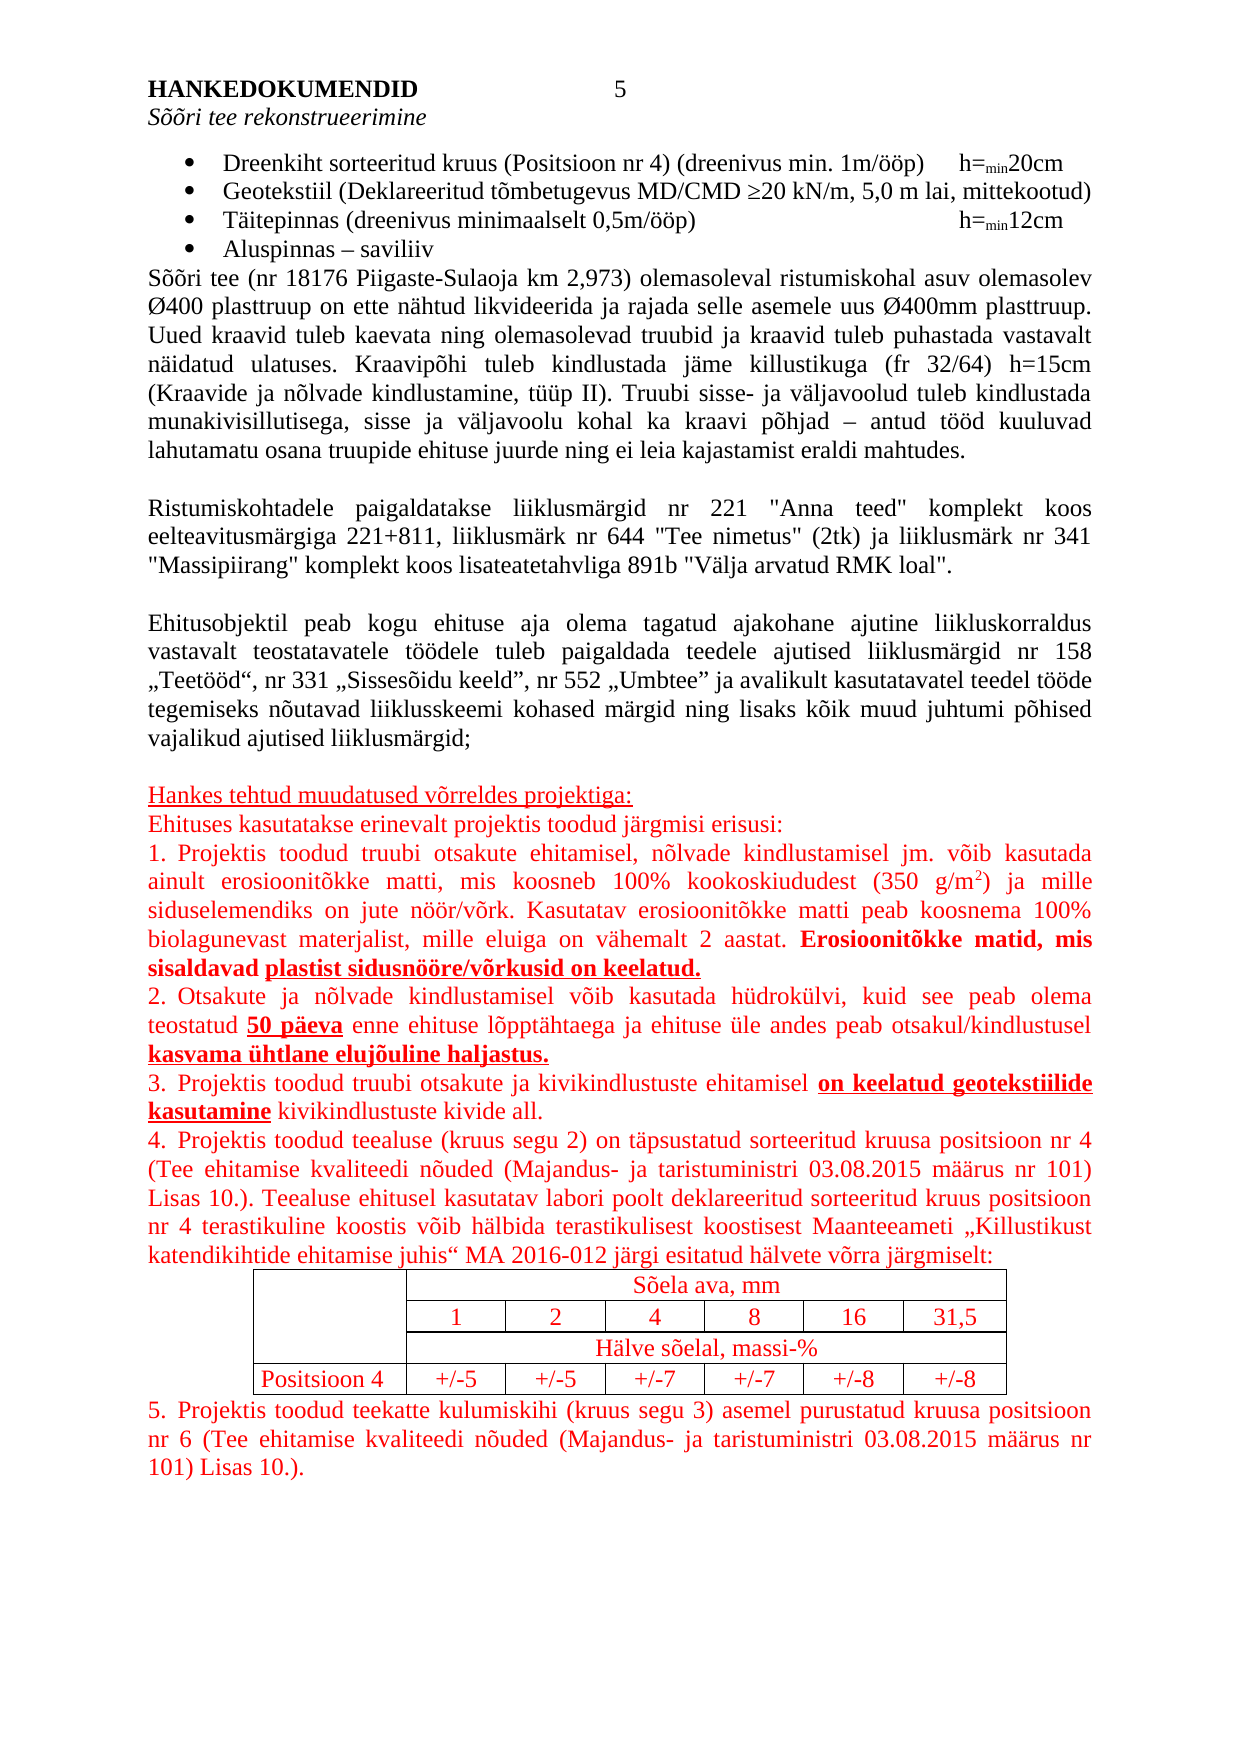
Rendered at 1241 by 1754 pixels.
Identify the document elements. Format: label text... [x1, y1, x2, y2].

table_cell 4 [606, 1301, 704, 1331]
list Täitepinnas (dreenivus minimaalselt 0,5m/ööp) h=min12cm [185, 205, 1093, 234]
table_cell +/-8 [804, 1364, 903, 1394]
table_cell Positsioon 4 [254, 1364, 406, 1394]
list Projektis toodud teekatte kulumiskihi (kruus segu 3) asemel purustatud kruusa positsioon nr 6 (Tee ehitamise kvaliteedi nõuded (Majandus- ja taristuministri 03.08.2015 määrus nr 101) Lisas 10.). [148, 1395, 1093, 1481]
list Projektis toodud truubi otsakute ehitamisel, nõlvade kindlustamisel jm. võib kasutada ainult erosioonitõkke matti, mis koosneb 100% kookoskiududest (350 g/m2) ja mille siduselemendiks on jute nöör/võrk. Kasutatav erosioonitõkke matti peab koosnema 100% biolagunevast materjalist, mille eluiga on vähemalt 2 aastat. Erosioonitõkke matid, mis sisaldavad plastist sidusnööre/võrkusid on keelatud. [148, 838, 1093, 981]
text Ehitusobjektil peab kogu ehituse aja olema tagatud ajakohane ajutine liikluskorraldus vastavalt teostatavatele töödele tuleb paigaldada teedele ajutised liiklusmärgid nr 158 „Teetööd“, nr 331 „Sissesõidu keeld”, nr 552 „Umbtee” ja avalikult kasutatavatel teedel tööde tegemiseks nõutavad liiklusskeemi kohased märgid ning lisaks kõik muud juhtumi põhised vajalikud ajutised liiklusmärgid; [148, 608, 1093, 751]
table_header Sõela ava, mm [407, 1270, 1006, 1300]
text Hankes tehtud muudatused võrreldes projektiga: [148, 780, 1093, 809]
list Aluspinnas – saviliiv [185, 234, 1093, 263]
table_cell Hälve sõelal, massi-% [407, 1333, 1006, 1363]
table_cell +/-8 [904, 1364, 1006, 1394]
text Ehituses kasutatakse erinevalt projektis toodud järgmisi erisusi: [148, 809, 1093, 838]
table_cell 8 [705, 1301, 803, 1331]
list Projektis toodud teealuse (kruus segu 2) on täpsustatud sorteeritud kruusa positsioon nr 4 (Tee ehitamise kvaliteedi nõuded (Majandus- ja taristuministri 03.08.2015 määrus nr 101) Lisas 10.). Teealuse ehitusel kasutatav labori poolt deklareeritud sorteeritud kruus positsioon nr 4 terastikuline koostis võib hälbida terastikulisest koostisest Maanteeameti „Killustikust katendikihtide ehitamise juhis“ MA 2016-012 järgi esitatud hälvete võrra järgmiselt: [148, 1125, 1093, 1269]
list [185, 148, 1093, 176]
table_cell 31,5 [904, 1301, 1006, 1331]
table_cell 1 [407, 1301, 505, 1331]
table_cell 16 [804, 1301, 903, 1331]
list Otsakute ja nõlvade kindlustamisel võib kasutada hüdrokülvi, kuid see peab olema teostatud 50 päeva enne ehituse lõpptähtaega ja ehituse üle andes peab otsakul/kindlustusel kasvama ühtlane elujõuline haljastus. [148, 981, 1093, 1068]
list Geotekstiil (Deklareeritud tõmbetugevus MD/CMD ≥20 kN/m, 5,0 m lai, mittekootud) [185, 176, 1093, 205]
table_cell +/-5 [506, 1364, 605, 1394]
table_cell +/-7 [606, 1364, 704, 1394]
text Sõõri tee (nr 18176 Piigaste-Sulaoja km 2,973) olemasoleval ristumiskohal asuv olemasolev Ø400 plasttruup on ette nähtud likvideerida ja rajada selle asemele uus Ø400mm plasttruup. Uued kraavid tuleb kaevata ning olemasolevad truubid ja kraavid tuleb puhastada vastavalt näidatud ulatuses. Kraavipõhi tuleb kindlustada jäme killustikuga (fr 32/64) h=15cm (Kraavide ja nõlvade kindlustamine, tüüp II). Truubi sisse- ja väljavoolud tuleb kindlustada munakivisillutisega, sisse ja väljavoolu kohal ka kraavi põhjad – antud tööd kuuluvad lahutamatu osana truupide ehituse juurde ning ei leia kajastamist eraldi mahtudes. [148, 263, 1093, 464]
text Ristumiskohtadele paigaldatakse liiklusmärgid nr 221 "Anna teed" komplekt koos eelteavitusmärgiga 221+811, liiklusmärk nr 644 "Tee nimetus" (2tk) ja liiklusmärk nr 341 "Massipiirang" komplekt koos lisateatetahvliga 891b "Välja arvatud RMK loal". [148, 493, 1093, 579]
table_cell +/-7 [705, 1364, 803, 1394]
table_header [254, 1270, 406, 1363]
list Projektis toodud truubi otsakute ja kivikindlustuste ehitamisel on keelatud geotekstiilide kasutamine kivikindlustuste kivide all. [148, 1068, 1093, 1125]
table_cell +/-5 [407, 1364, 505, 1394]
table_cell 2 [506, 1301, 605, 1331]
